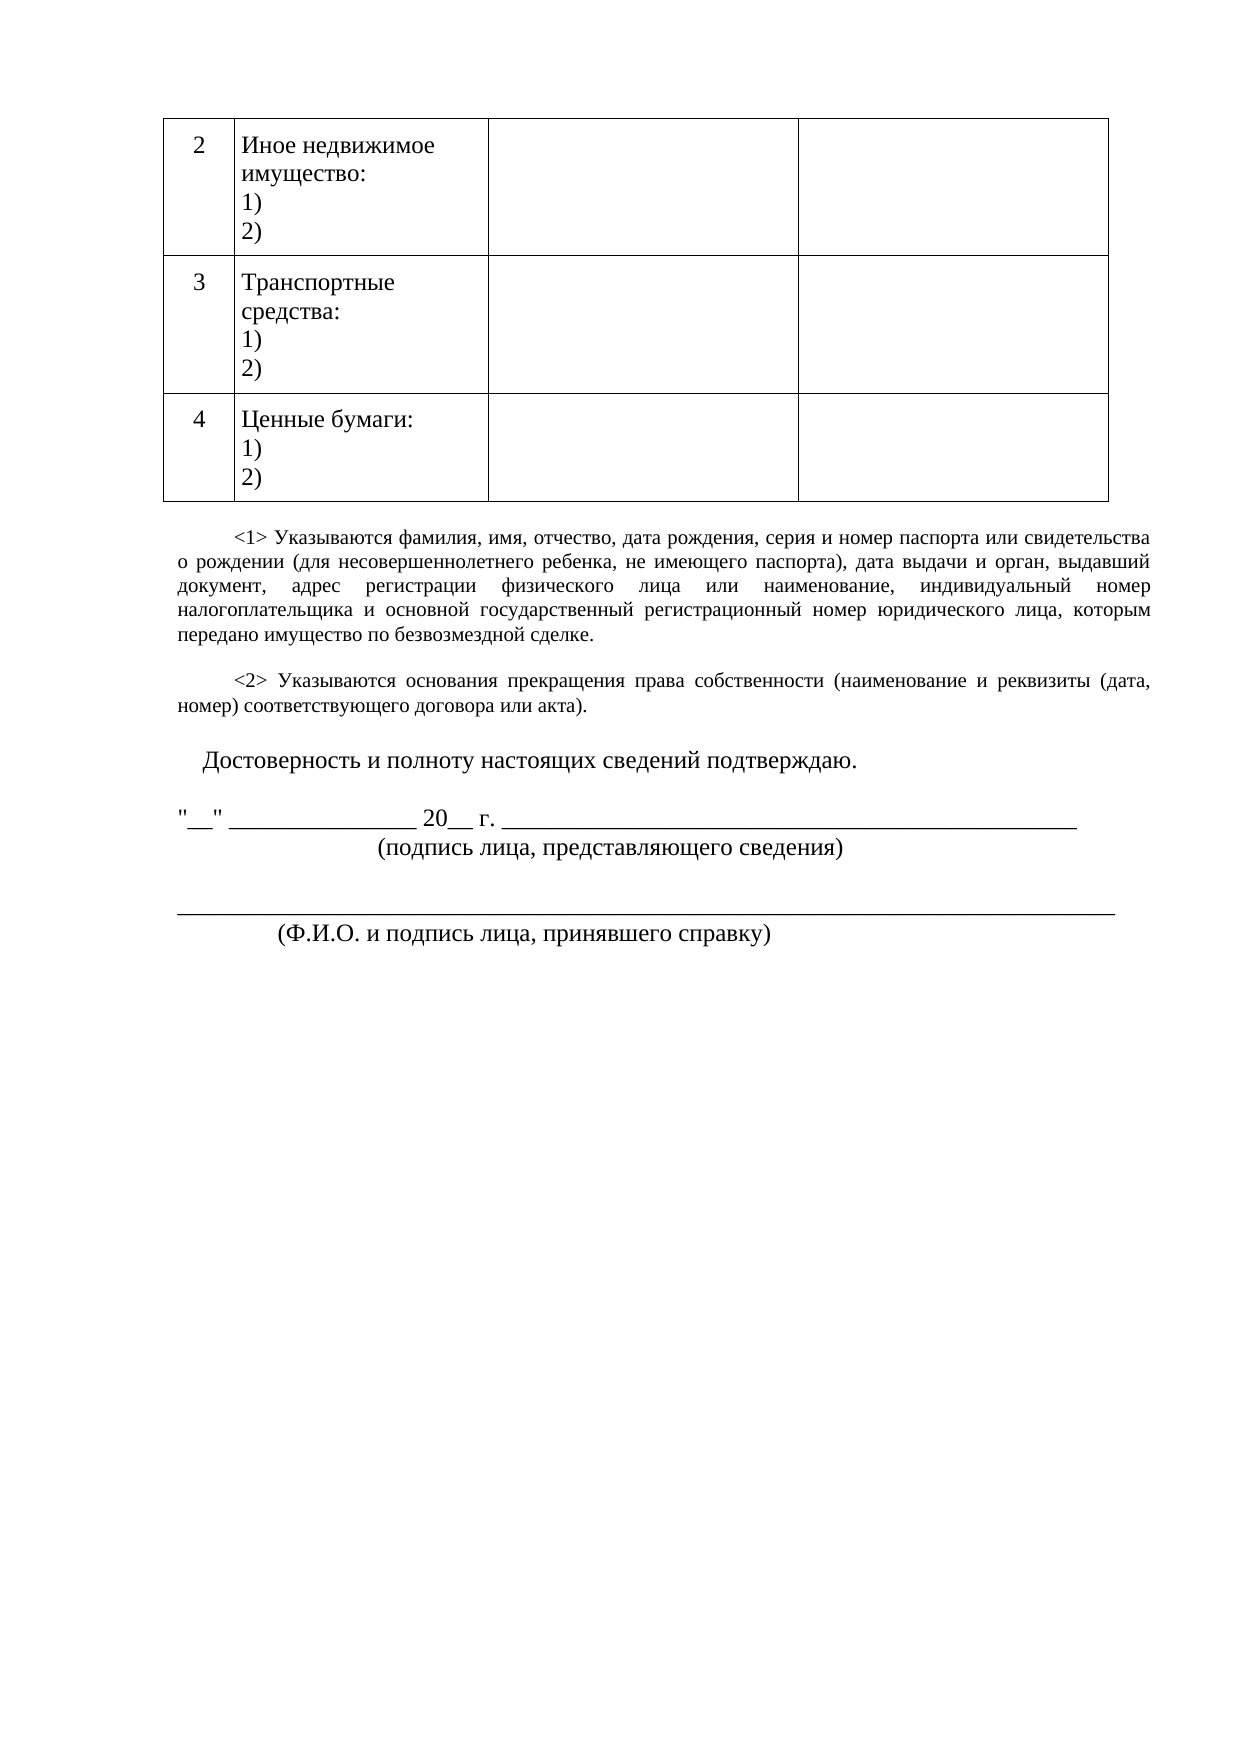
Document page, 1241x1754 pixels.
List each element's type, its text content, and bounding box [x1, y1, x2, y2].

table_cell [489, 256, 798, 393]
table_cell [489, 394, 798, 501]
text <2> Указываются основания прекращения права собственности (наименование и реквизиты (дата, номер) соответствующего договора или акта). [177, 668, 1152, 717]
table_cell 4 [164, 394, 234, 501]
text Достоверность и полноту настоящих сведений подтверждаю. [177, 745, 1152, 774]
text <1> Указываются фамилия, имя, отчество, дата рождения, серия и номер паспорта или свидетельства о рождении (для несовершеннолетнего ребенка, не имеющего паспорта), дата выдачи и орган, выдавший документ, адрес регистрации физического лица или наименование, индивидуальный номер налогоплательщика и основной государственный регистрационный номер юридического лица, которым передано имущество по безвозмездной сделке. [177, 525, 1152, 646]
text (Ф.И.О. и подпись лица, принявшего справку) [177, 918, 1152, 947]
table_cell 2 [164, 119, 234, 255]
table_cell 3 [164, 256, 234, 393]
table_cell [489, 119, 798, 255]
table_cell Ценные бумаги: 1) 2) [235, 394, 488, 501]
text "__" _______________ 20__ г. ______________________________________________ [177, 803, 1152, 832]
text ___________________________________________________________________________ [177, 889, 1152, 918]
text (подпись лица, представляющего сведения) [177, 832, 1152, 860]
table_cell [799, 256, 1108, 393]
table_cell [799, 119, 1108, 255]
table_cell Иное недвижимое имущество: 1) 2) [235, 119, 488, 255]
table_cell [799, 394, 1108, 501]
table_cell Транспортные средства: 1) 2) [235, 256, 488, 393]
